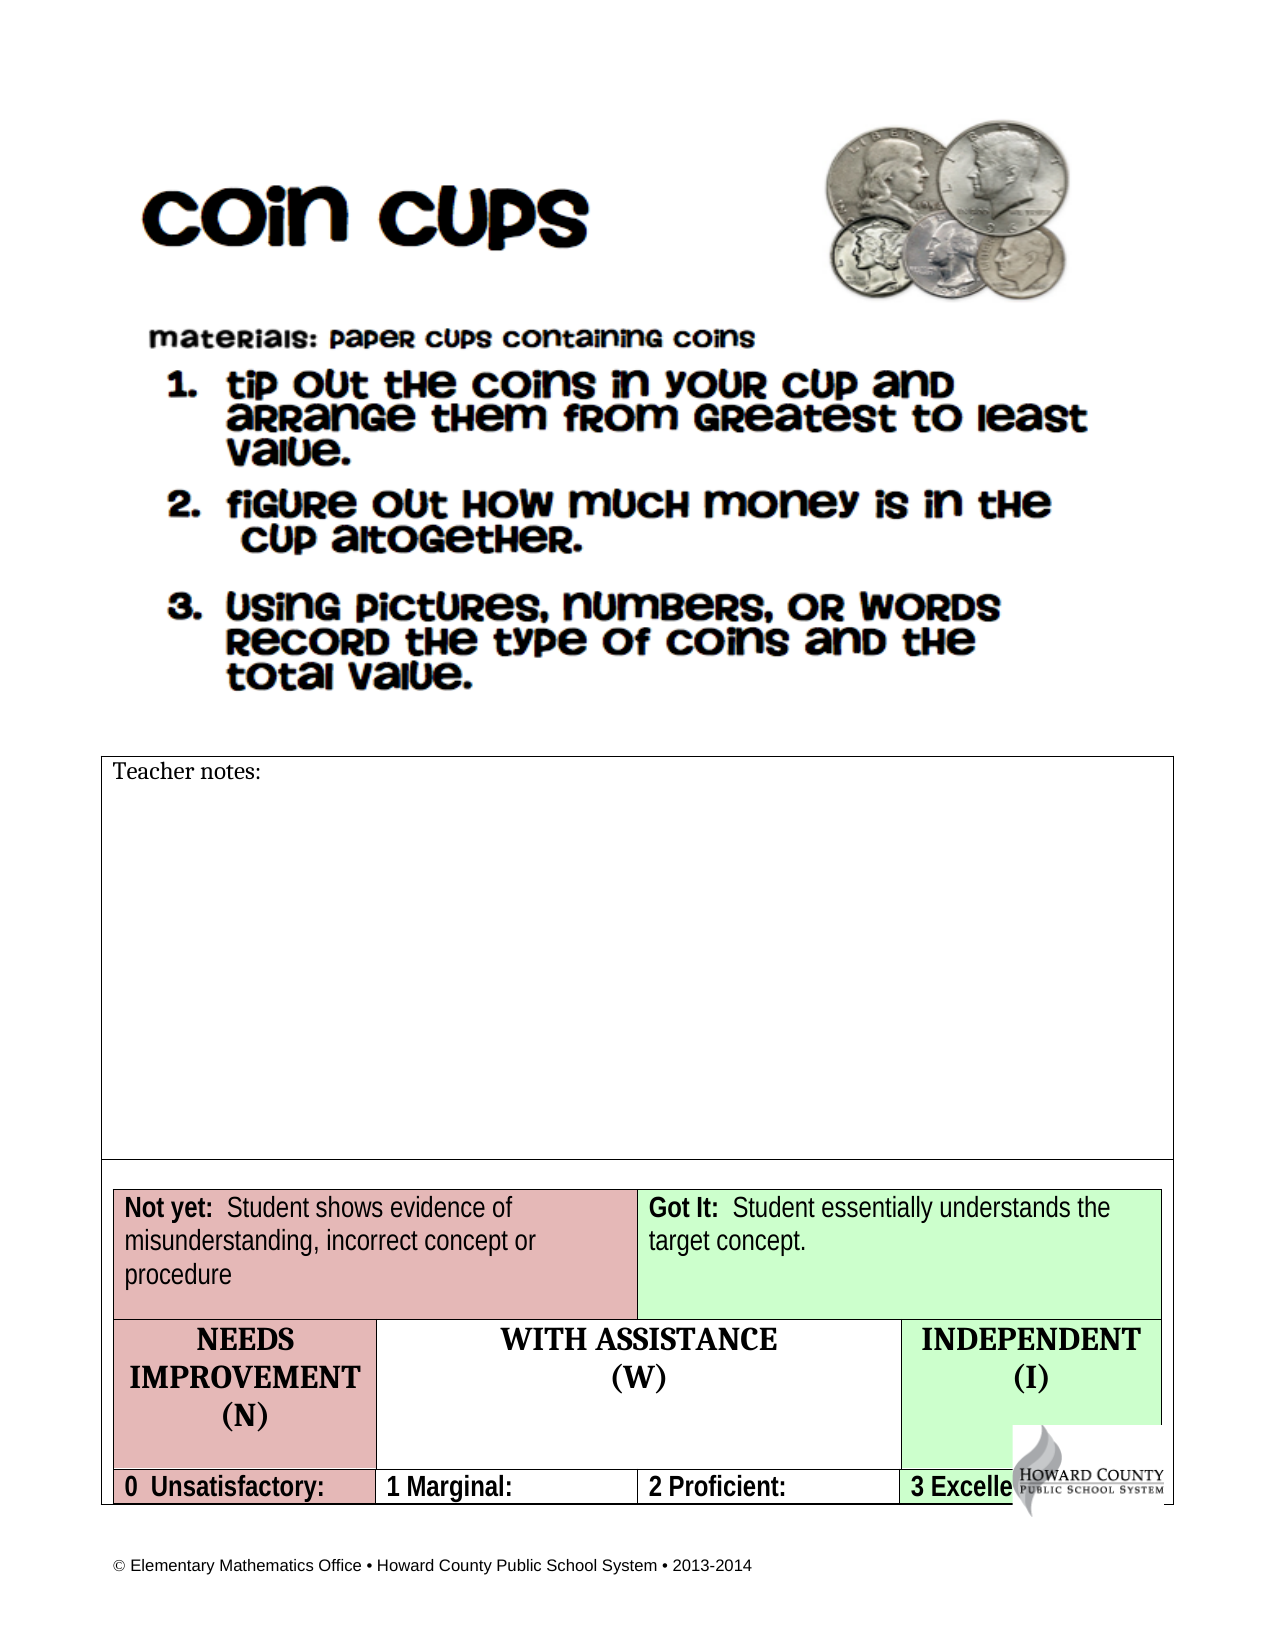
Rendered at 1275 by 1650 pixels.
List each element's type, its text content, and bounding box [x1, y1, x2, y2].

picture [112, 112, 1132, 756]
picture [1012, 1425, 1164, 1517]
table_header Teacher notes: [102, 757, 1173, 1159]
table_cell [102, 1160, 1173, 1504]
